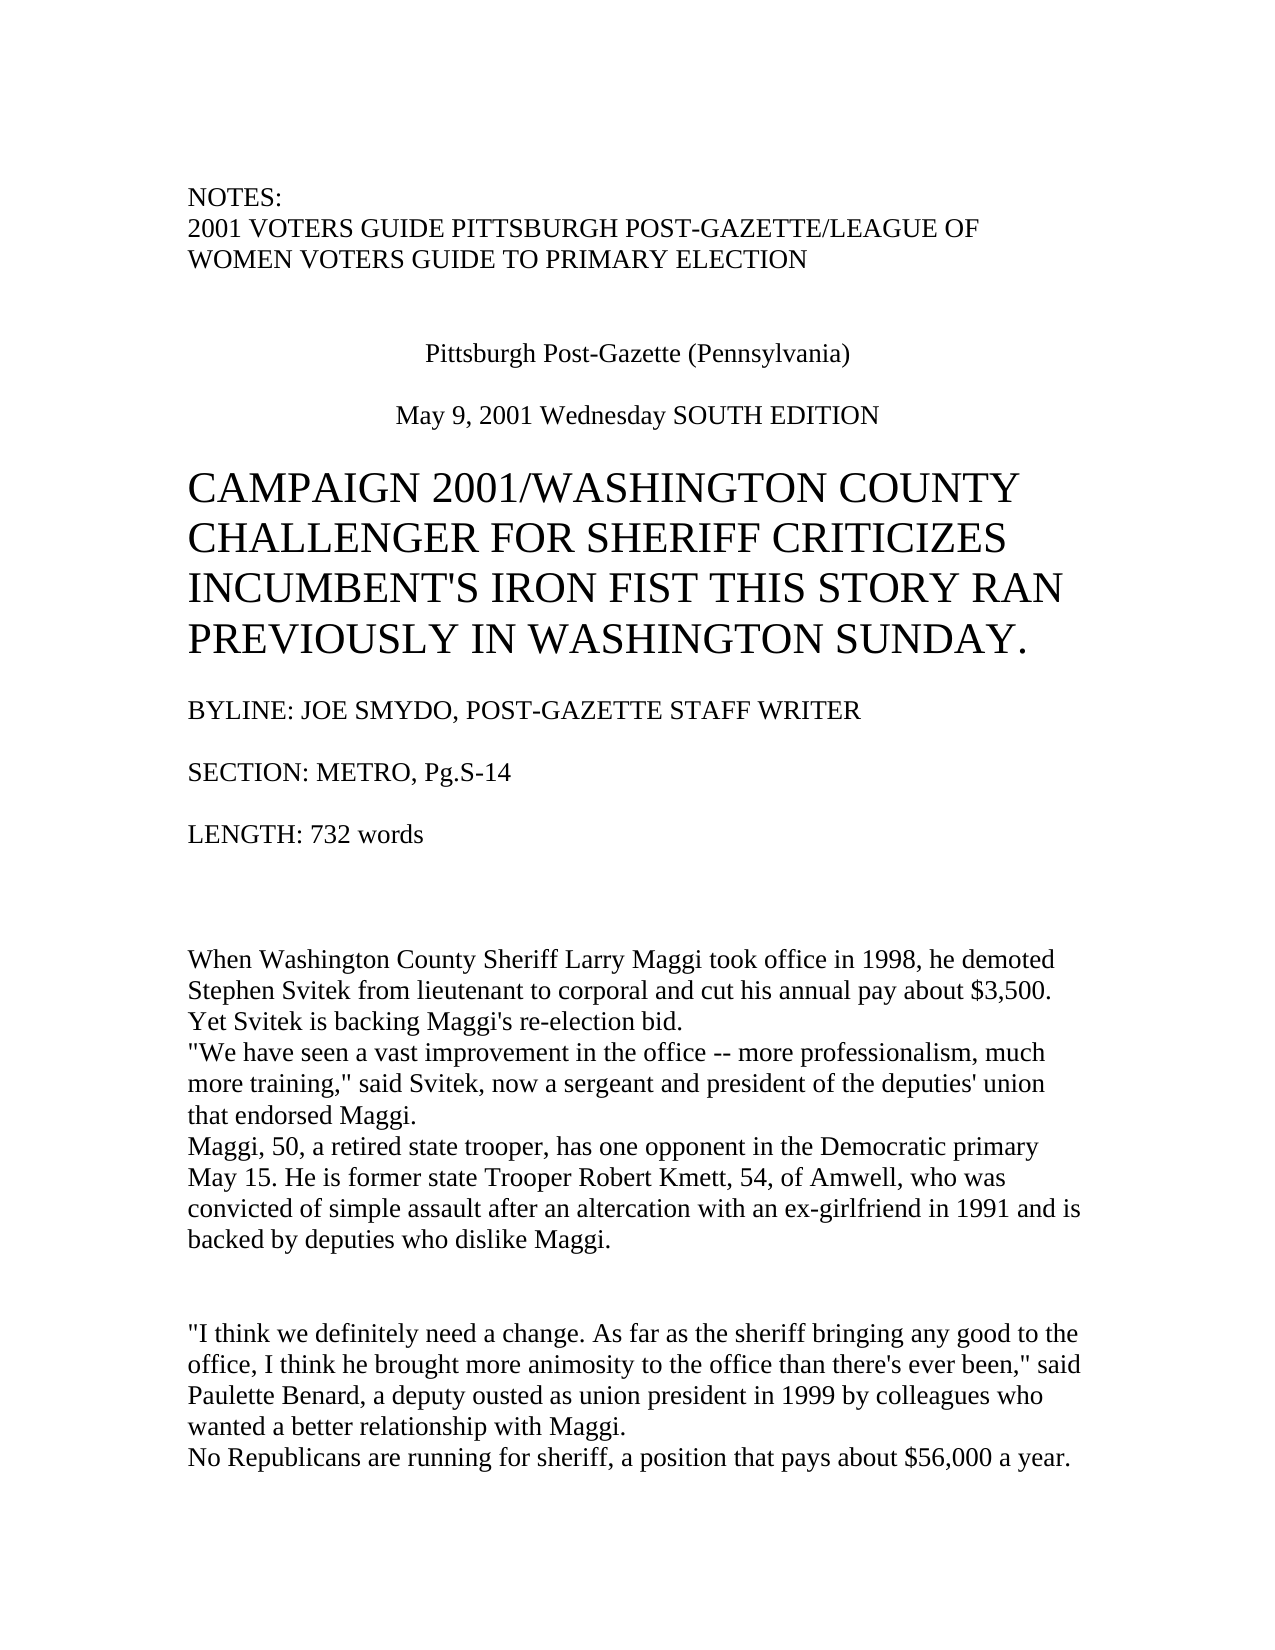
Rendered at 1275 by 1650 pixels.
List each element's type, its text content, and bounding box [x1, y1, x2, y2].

text When Washington County Sheriff Larry Maggi took office in 1998, he demoted Stephen Svitek from lieutenant to corporal and cut his annual pay about $3,500. Yet Svitek is backing Maggi's re-election bid. [187, 943, 1087, 1036]
text Maggi, 50, a retired state trooper, has one opponent in the Democratic primary May 15. He is former state Trooper Robert Kmett, 54, of Amwell, who was convicted of simple assault after an altercation with an ex-girlfriend in 1991 and is backed by deputies who dislike Maggi. [187, 1130, 1087, 1254]
text 2001 VOTERS GUIDE PITTSBURGH POST-GAZETTE/LEAGUE OF WOMEN VOTERS GUIDE TO PRIMARY ELECTION [187, 212, 1087, 274]
text NOTES: [187, 181, 1087, 212]
text CAMPAIGN 2001/WASHINGTON COUNTY CHALLENGER FOR SHERIFF CRITICIZES INCUMBENT'S IRON FIST THIS STORY RAN PREVIOUSLY IN WASHINGTON SUNDAY. [187, 461, 1087, 663]
text "We have seen a vast improvement in the office -- more professionalism, much more training," said Svitek, now a sergeant and president of the deputies' union that endorsed Maggi. [187, 1036, 1087, 1130]
text "I think we definitely need a change. As far as the sheriff bringing any good to the office, I think he brought more animosity to the office than there's ever been," said Paulette Benard, a deputy ousted as union president in 1999 by colleagues who wanted a better relationship with Maggi. [187, 1317, 1087, 1441]
text BYLINE: JOE SMYDO, POST-GAZETTE STAFF WRITER [187, 694, 1087, 725]
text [187, 1441, 1087, 1472]
text Pittsburgh Post-Gazette (Pennsylvania) [187, 337, 1087, 368]
text May 9, 2001 Wednesday SOUTH EDITION [187, 399, 1087, 430]
text SECTION: METRO, Pg.S-14 [187, 756, 1087, 787]
text LENGTH: 732 words [187, 818, 1087, 849]
